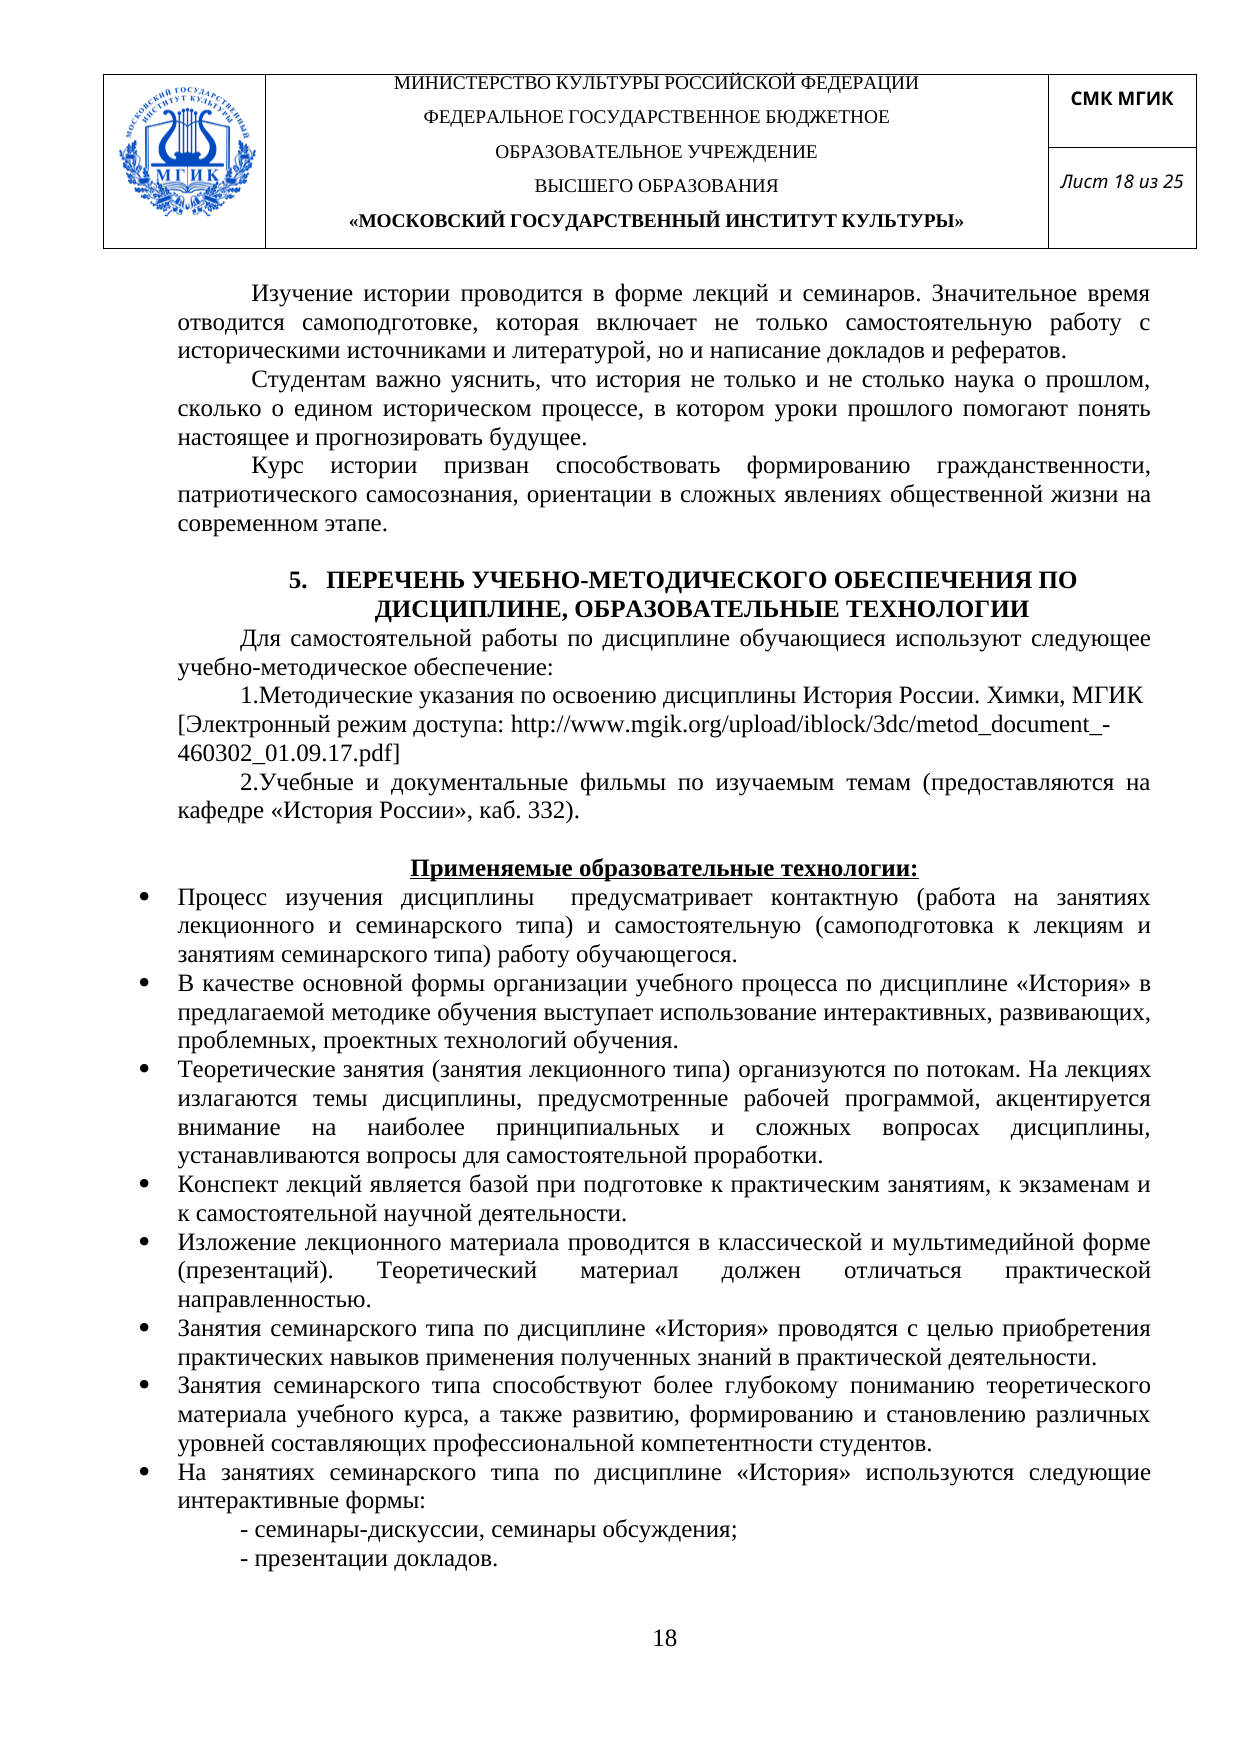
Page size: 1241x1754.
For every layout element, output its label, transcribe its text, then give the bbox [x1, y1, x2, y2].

list Занятия семинарского типа способствуют более глубокому пониманию теоретического материала учебного курса, а также развитию, формированию и становлению различных уровней составляющих профессиональной компетентности студентов. [140, 1371, 1152, 1457]
list Процесс изучения дисциплины предусматривает контактную (работа на занятиях лекционного и семинарского типа) и самостоятельную (самоподготовка к лекциям и занятиям семинарского типа) работу обучающегося. [140, 882, 1152, 968]
list В качестве основной формы организации учебного процесса по дисциплине «История» в предлагаемой методике обучения выступает использование интерактивных, развивающих, проблемных, проектных технологий обучения. [140, 968, 1152, 1054]
text Для самостоятельной работы по дисциплине обучающиеся используют следующее учебно-методическое обеспечение: [177, 623, 1152, 681]
text Применяемые образовательные технологии: [177, 853, 1152, 882]
list Конспект лекций является базой при подготовке к практическим занятиям, к экзаменам и к самостоятельной научной деятельности. [140, 1169, 1152, 1227]
text Курс истории призван способствовать формированию гражданственности, патриотического самосознания, ориентации в сложных явлениях общественной жизни на современном этапе. [177, 451, 1152, 537]
text Изучение истории проводится в форме лекций и семинаров. Значительное время отводится самоподготовке, которая включает не только самостоятельную работу с историческими источниками и литературой, но и написание докладов и рефератов. [177, 278, 1152, 364]
list На занятиях семинарского типа по дисциплине «История» используются следующие интерактивные формы: [140, 1457, 1152, 1514]
list Занятия семинарского типа по дисциплине «История» проводятся с целью приобретения практических навыков применения полученных знаний в практической деятельности. [140, 1313, 1152, 1371]
picture [114, 75, 261, 241]
list Изложение лекционного материала проводится в классической и мультимедийной форме (презентаций). Теоретический материал должен отличаться практической направленностью. [140, 1227, 1152, 1313]
list Теоретические занятия (занятия лекционного типа) организуются по потокам. На лекциях излагаются темы дисциплины, предусмотренные рабочей программой, акцентируется внимание на наиболее принципиальных и сложных вопросах дисциплины, устанавливаются вопросы для самостоятельной проработки. [140, 1054, 1152, 1169]
text - презентации докладов. [177, 1543, 1152, 1572]
text - семинары-дискуссии, семинары обсуждения; [177, 1514, 1152, 1543]
text 1.Методические указания по освоению дисциплины История России. Химки, МГИК [Электронный режим доступа: http://www.mgik.org/upload/iblock/3dc/metod_document_-460302_01.09.17.pdf] [177, 681, 1152, 767]
text Студентам важно уяснить, что история не только и не столько наука о прошлом, сколько о едином историческом процессе, в котором уроки прошлого помогают понять настоящее и прогнозировать будущее. [177, 364, 1152, 451]
text 2.Учебные и документальные фильмы по изучаемым темам (предоставляются на кафедре «История России», каб. 332). [177, 767, 1152, 824]
list ПЕРЕЧЕНЬ УЧЕБНО-МЕТОДИЧЕСКОГО ОБЕСПЕЧЕНИЯ ПО ДИСЦИПЛИНЕ, ОБРАЗОВАТЕЛЬНЫЕ ТЕХНОЛОГИИ [215, 566, 1152, 623]
